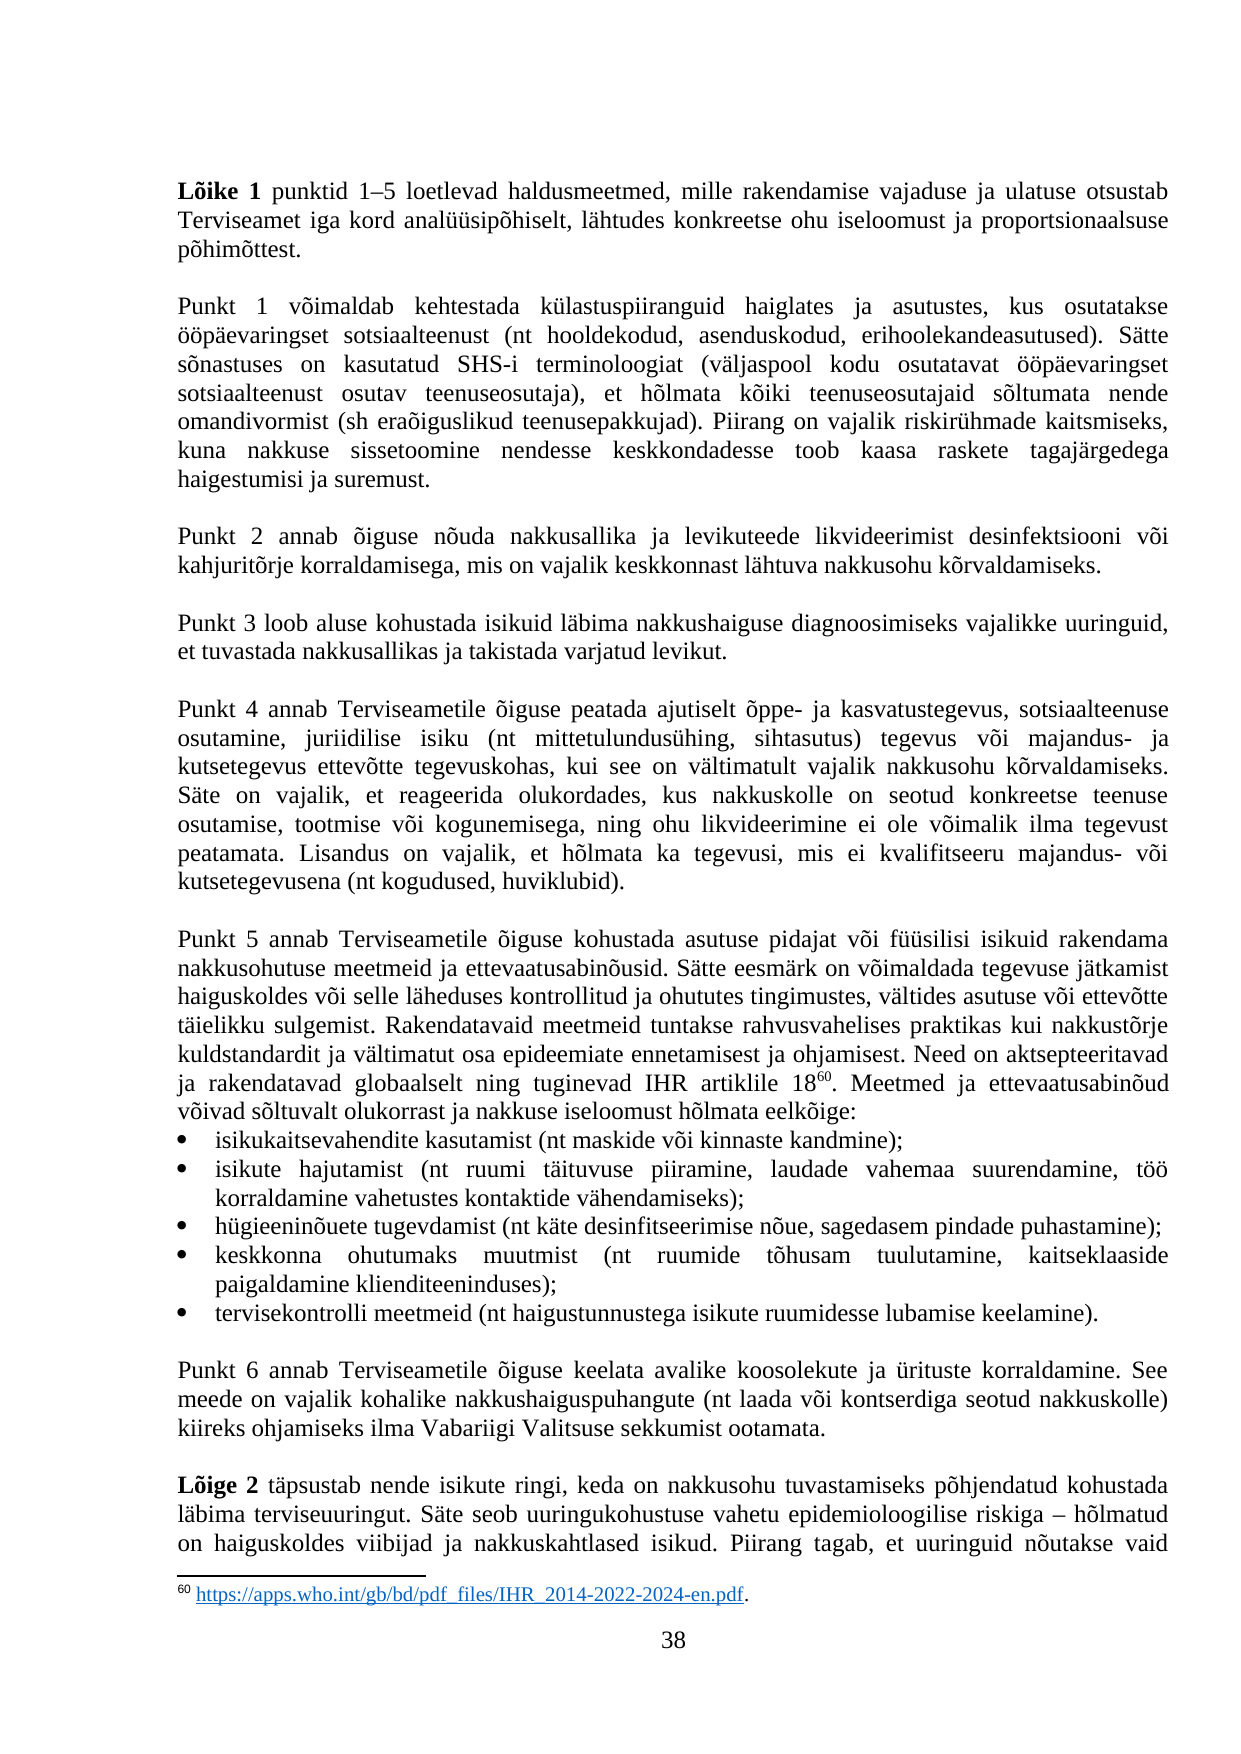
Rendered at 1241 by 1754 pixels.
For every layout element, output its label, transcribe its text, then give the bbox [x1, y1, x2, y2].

text Punkt 5 annab Terviseametile õiguse kohustada asutuse pidajat või füüsilisi isikuid rakendama nakkusohutuse meetmeid ja ettevaatusabinõusid. Sätte eesmärk on võimaldada tegevuse jätkamist haiguskoldes või selle läheduses kontrollitud ja ohututes tingimustes, vältides asutuse või ettevõtte täielikku sulgemist. Rakendatavaid meetmeid tuntakse rahvusvahelises praktikas kui nakkustõrje kuldstandardit ja vältimatut osa epideemiate ennetamisest ja ohjamisest. Need on aktsepteeritavad ja rakendatavad globaalselt ning tuginevad IHR artiklile 18. Meetmed ja ettevaatusabinõud võivad sõltuvalt olukorrast ja nakkuse iseloomust hõlmata eelkõige: [177, 924, 1169, 1125]
list hügieeninõuete tugevdamist (nt käte desinfitseerimise nõue, sagedasem pindade puhastamine); [177, 1211, 1169, 1240]
list isikukaitsevahendite kasutamist (nt maskide või kinnaste kandmine); [177, 1125, 1169, 1154]
text Punkt 3 loob aluse kohustada isikuid läbima nakkushaiguse diagnoosimiseks vajalikke uuringuid, et tuvastada nakkusallikas ja takistada varjatud levikut. [177, 608, 1169, 665]
list tervisekontrolli meetmeid (nt haigustunnustega isikute ruumidesse lubamise keelamine). [177, 1298, 1169, 1326]
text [177, 1470, 1169, 1556]
text Punkt 4 annab Terviseametile õiguse peatada ajutiselt õppe- ja kasvatustegevus, sotsiaalteenuse osutamine, juriidilise isiku (nt mittetulundusühing, sihtasutus) tegevus või majandus- ja kutsetegevus ettevõtte tegevuskohas, kui see on vältimatult vajalik nakkusohu kõrvaldamiseks. Säte on vajalik, et reageerida olukordades, kus nakkuskolle on seotud konkreetse teenuse osutamise, tootmise või kogunemisega, ning ohu likvideerimine ei ole võimalik ilma tegevust peatamata. Lisandus on vajalik, et hõlmata ka tegevusi, mis ei kvalifitseeru majandus- või kutsetegevusena (nt kogudused, huviklubid). [177, 694, 1169, 895]
text Punkt 6 annab Terviseametile õiguse keelata avalike koosolekute ja ürituste korraldamine. See meede on vajalik kohalike nakkushaiguspuhangute (nt laada või kontserdiga seotud nakkuskolle) kiireks ohjamiseks ilma Vabariigi Valitsuse sekkumist ootamata. [177, 1355, 1169, 1441]
list isikute hajutamist (nt ruumi täituvuse piiramine, laudade vahemaa suurendamine, töö korraldamine vahetustes kontaktide vähendamiseks); [177, 1154, 1169, 1211]
text Lõike 1 punktid 1–5 loetlevad haldusmeetmed, mille rakendamise vajaduse ja ulatuse otsustab Terviseamet iga kord analüüsipõhiselt, lähtudes konkreetse ohu iseloomust ja proportsionaalsuse põhimõttest. [177, 176, 1169, 263]
text Punkt 2 annab õiguse nõuda nakkusallika ja levikuteede likvideerimist desinfektsiooni või kahjuritõrje korraldamisega, mis on vajalik keskkonnast lähtuva nakkusohu kõrvaldamiseks. [177, 521, 1169, 579]
list keskkonna ohutumaks muutmist (nt ruumide tõhusam tuulutamine, kaitseklaaside paigaldamine klienditeeninduses); [177, 1240, 1169, 1298]
text Punkt 1 võimaldab kehtestada külastuspiiranguid haiglates ja asutustes, kus osutatakse ööpäevaringset sotsiaalteenust (nt hooldekodud, asenduskodud, erihoolekandeasutused). Sätte sõnastuses on kasutatud SHS-i terminoloogiat (väljaspool kodu osutatavat ööpäevaringset sotsiaalteenust osutav teenuseosutaja), et hõlmata kõiki teenuseosutajaid sõltumata nende omandivormist (sh eraõiguslikud teenusepakkujad). Piirang on vajalik riskirühmade kaitsmiseks, kuna nakkuse sissetoomine nendesse keskkondadesse toob kaasa raskete tagajärgedega haigestumisi ja suremust. [177, 291, 1169, 493]
